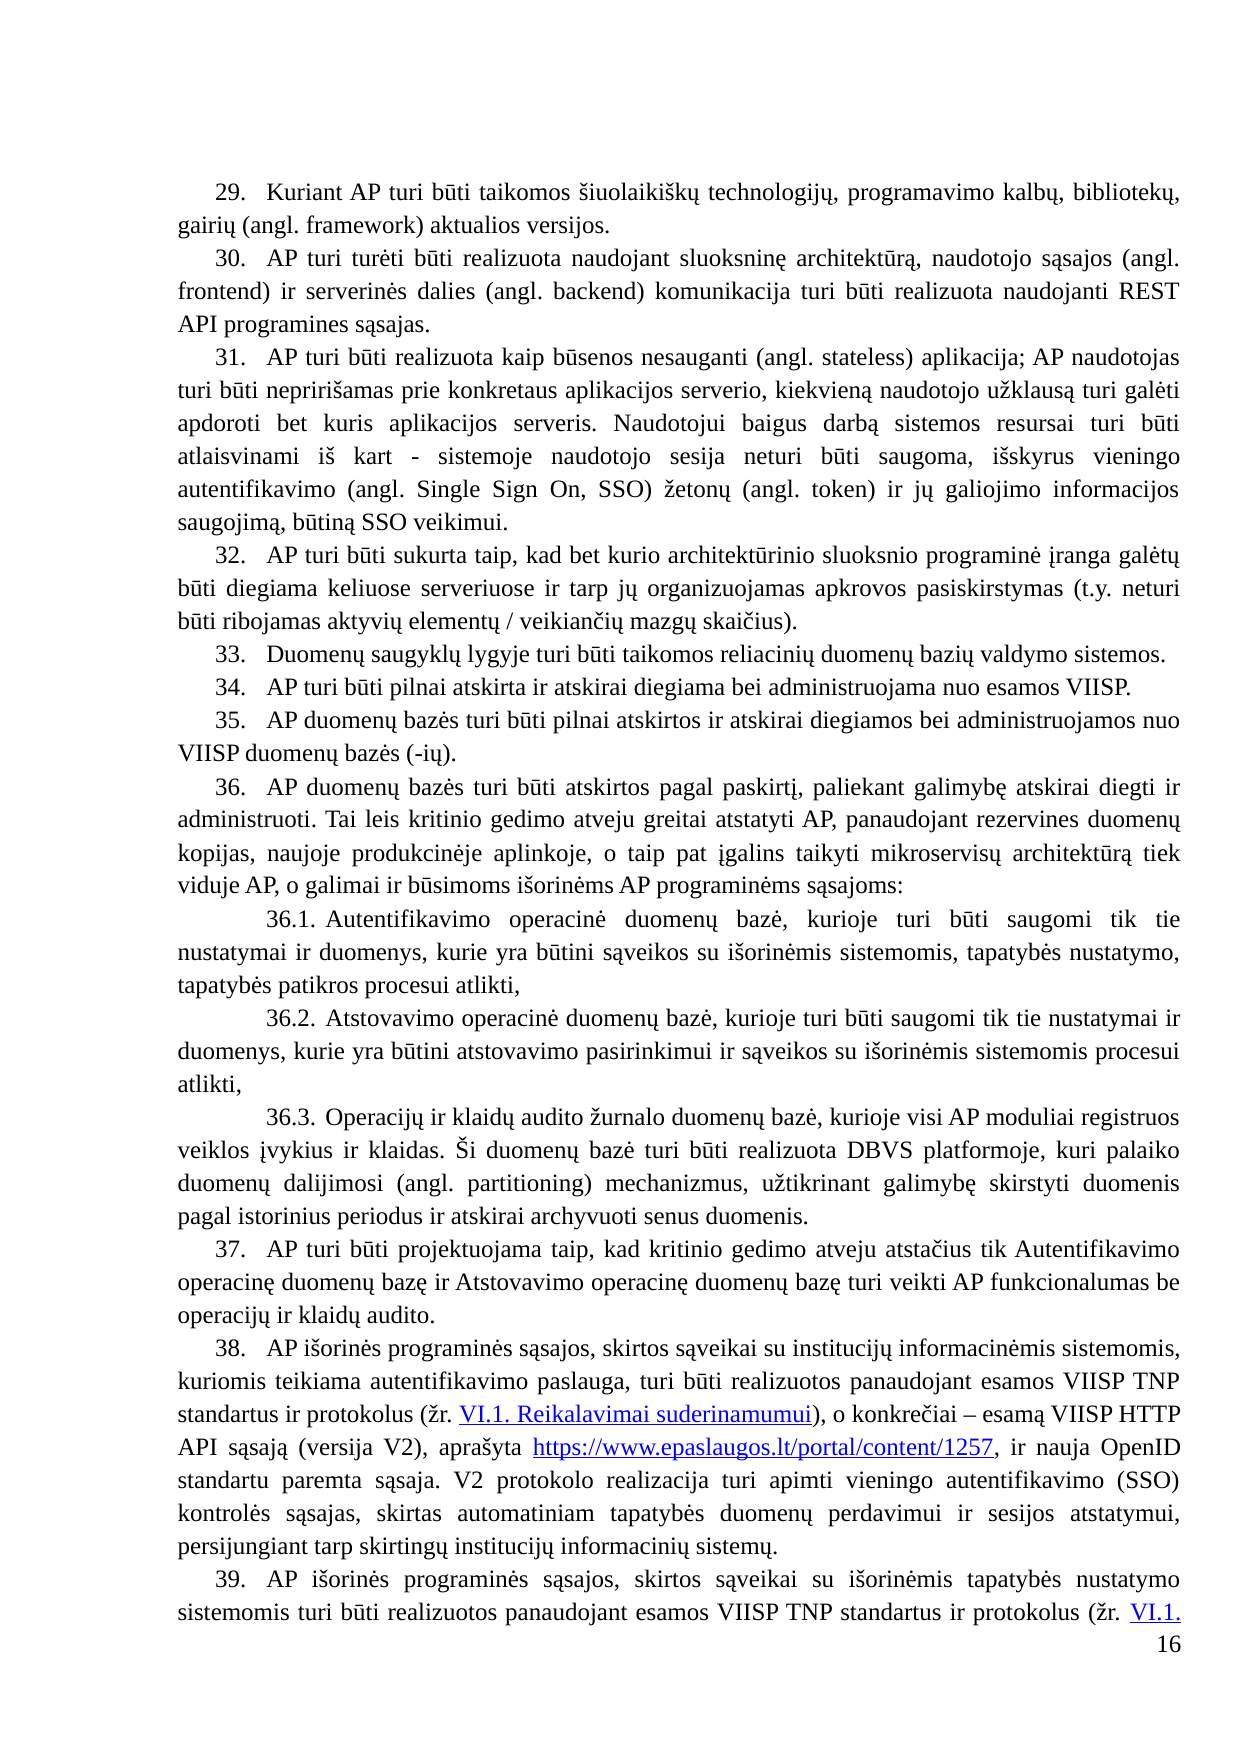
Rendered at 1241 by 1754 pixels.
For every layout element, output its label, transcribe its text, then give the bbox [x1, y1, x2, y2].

list Operacijų ir klaidų audito žurnalo duomenų bazė, kurioje visi AP moduliai registruos veiklos įvykius ir klaidas. Ši duomenų bazė turi būti realizuota DBVS platformoje, kuri palaiko duomenų dalijimosi (angl. partitioning) mechanizmus, užtikrinant galimybę skirstyti duomenis pagal istorinius periodus ir atskirai archyvuoti senus duomenis. [177, 1102, 1181, 1229]
list Kuriant AP turi būti taikomos šiuolaikiškų technologijų, programavimo kalbų, bibliotekų, gairių (angl. framework) aktualios versijos. [177, 177, 1181, 239]
list Duomenų saugyklų lygyje turi būti taikomos reliacinių duomenų bazių valdymo sistemos. [177, 639, 1181, 668]
list AP turi turėti būti realizuota naudojant sluoksninę architektūrą, naudotojo sąsajos (angl. frontend) ir serverinės dalies (angl. backend) komunikacija turi būti realizuota naudojanti REST API programines sąsajas. [177, 243, 1181, 338]
list Autentifikavimo operacinė duomenų bazė, kurioje turi būti saugomi tik tie nustatymai ir duomenys, kurie yra būtini sąveikos su išorinėmis sistemomis, tapatybės nustatymo, tapatybės patikros procesui atlikti, [177, 904, 1181, 998]
list AP duomenų bazės turi būti atskirtos pagal paskirtį, paliekant galimybę atskirai diegti ir administruoti. Tai leis kritinio gedimo atveju greitai atstatyti AP, panaudojant rezervines duomenų kopijas, naujoje produkcinėje aplinkoje, o taip pat įgalins taikyti mikroservisų architektūrą tiek viduje AP, o galimai ir būsimoms išorinėms AP programinėms sąsajoms: [177, 772, 1181, 899]
list Atstovavimo operacinė duomenų bazė, kurioje turi būti saugomi tik tie nustatymai ir duomenys, kurie yra būtini atstovavimo pasirinkimui ir sąveikos su išorinėmis sistemomis procesui atlikti, [177, 1003, 1181, 1097]
list AP turi būti sukurta taip, kad bet kurio architektūrinio sluoksnio programinė įranga galėtų būti diegiama keliuose serveriuose ir tarp jų organizuojamas apkrovos pasiskirstymas (t.y. neturi būti ribojamas aktyvių elementų / veikiančių mazgų skaičius). [177, 540, 1181, 635]
list AP išorinės programinės sąsajos, skirtos sąveikai su institucijų informacinėmis sistemomis, kuriomis teikiama autentifikavimo paslauga, turi būti realizuotos panaudojant esamos VIISP TNP standartus ir protokolus (žr. VI.1. Reikalavimai suderinamumui), o konkrečiai – esamą VIISP HTTP API sąsają (versija V2), aprašyta https://www.epaslaugos.lt/portal/content/1257, ir nauja OpenID standartu paremta sąsaja. V2 protokolo realizacija turi apimti vieningo autentifikavimo (SSO) kontrolės sąsajas, skirtas automatiniam tapatybės duomenų perdavimui ir sesijos atstatymui, persijungiant tarp skirtingų institucijų informacinių sistemų. [177, 1333, 1181, 1560]
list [177, 1564, 1181, 1626]
list AP turi būti realizuota kaip būsenos nesauganti (angl. stateless) aplikacija; AP naudotojas turi būti nepririšamas prie konkretaus aplikacijos serverio, kiekvieną naudotojo užklausą turi galėti apdoroti bet kuris aplikacijos serveris. Naudotojui baigus darbą sistemos resursai turi būti atlaisvinami iš kart - sistemoje naudotojo sesija neturi būti saugoma, išskyrus vieningo autentifikavimo (angl. Single Sign On, SSO) žetonų (angl. token) ir jų galiojimo informacijos saugojimą, būtiną SSO veikimui. [177, 342, 1181, 536]
list AP turi būti projektuojama taip, kad kritinio gedimo atveju atstačius tik Autentifikavimo operacinę duomenų bazę ir Atstovavimo operacinę duomenų bazę turi veikti AP funkcionalumas be operacijų ir klaidų audito. [177, 1234, 1181, 1329]
list AP turi būti pilnai atskirta ir atskirai diegiama bei administruojama nuo esamos VIISP. [177, 672, 1181, 701]
list AP duomenų bazės turi būti pilnai atskirtos ir atskirai diegiamos bei administruojamos nuo VIISP duomenų bazės (-ių). [177, 706, 1181, 767]
